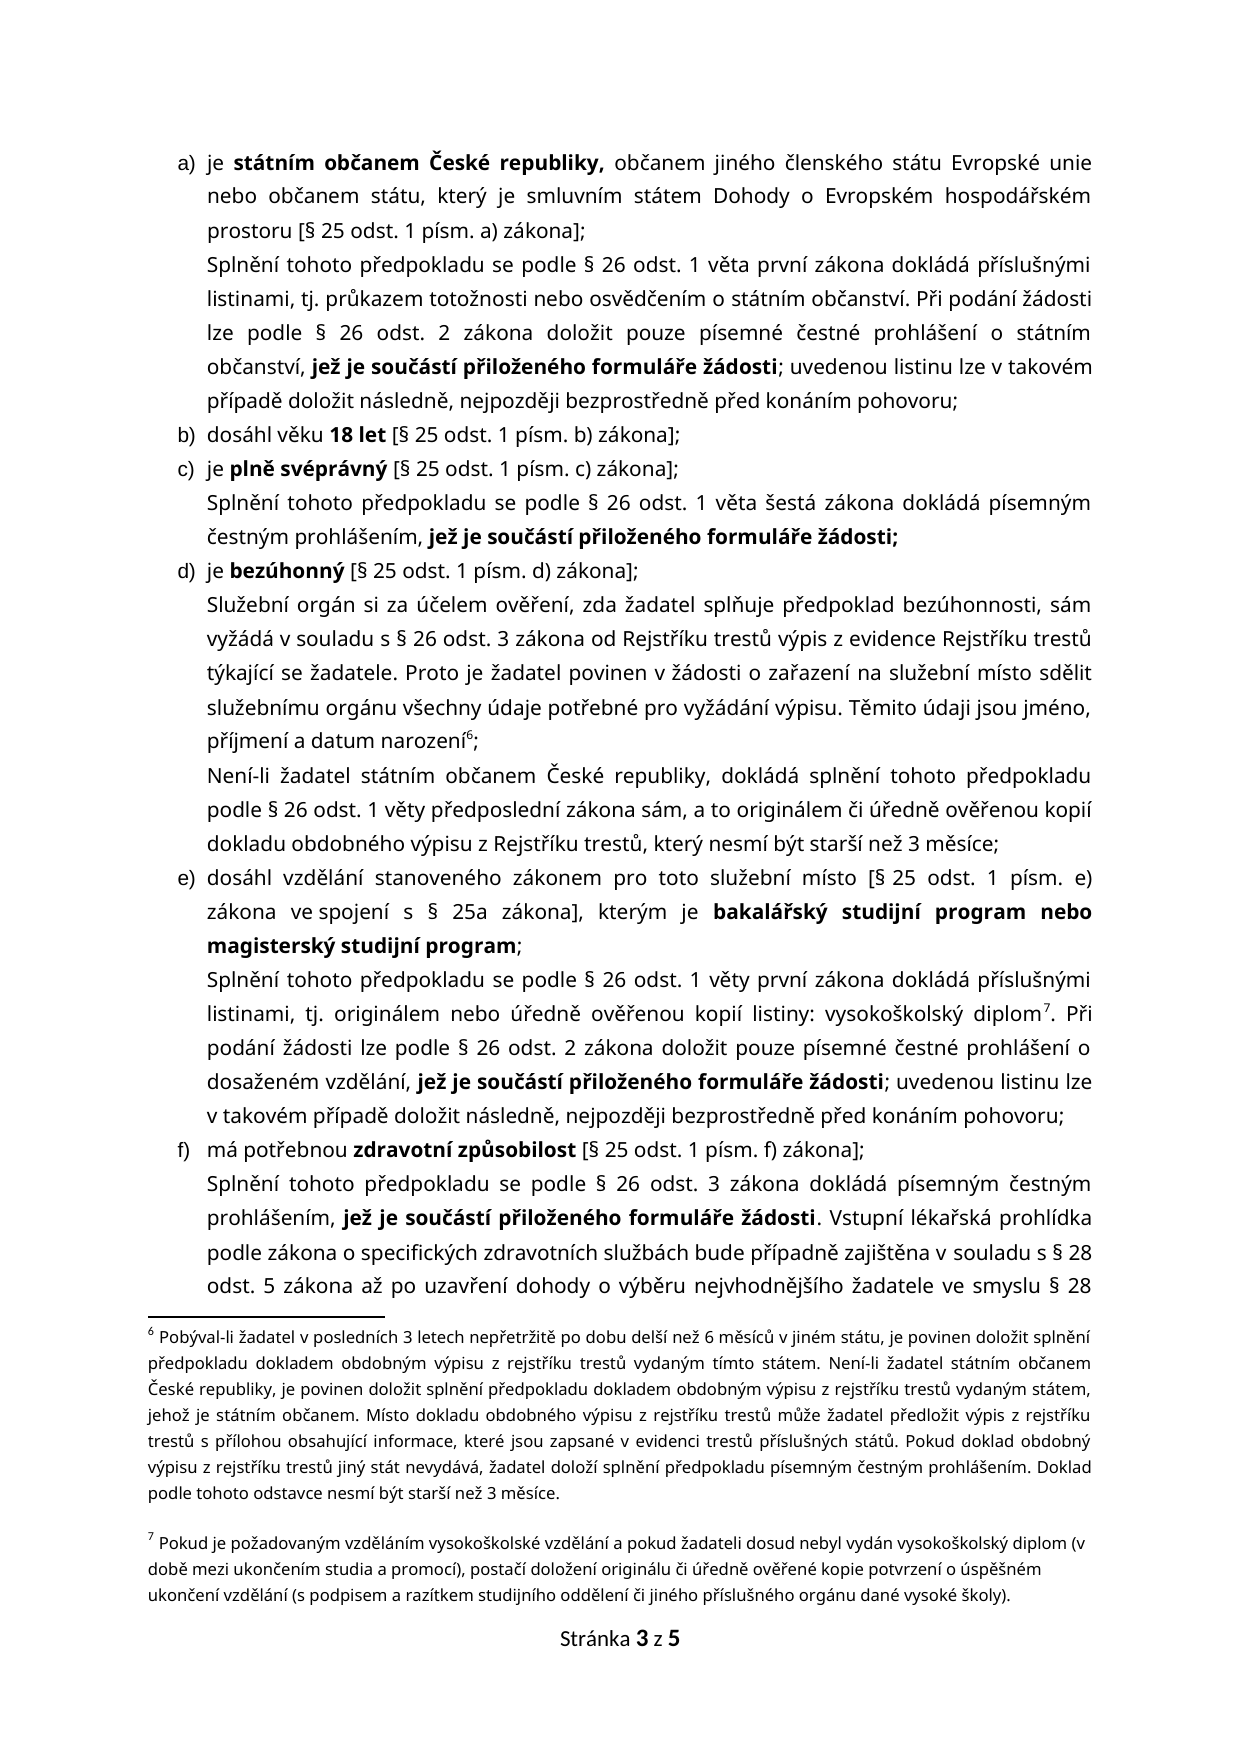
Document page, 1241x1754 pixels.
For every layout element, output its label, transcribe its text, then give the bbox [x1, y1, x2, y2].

list je bezúhonný [§ 25 odst. 1 písm. d) zákona]; [177, 556, 1093, 585]
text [207, 1169, 1093, 1300]
text Splnění tohoto předpokladu se podle § 26 odst. 1 věta šestá zákona dokládá písemným čestným prohlášením, jež je součástí přiloženého formuláře žádosti; [207, 488, 1093, 551]
list je státním občanem České republiky, občanem jiného členského státu Evropské unie nebo občanem státu, který je smluvním státem Dohody o Evropském hospodářském prostoru [§ 25 odst. 1 písm. a) zákona]; [177, 148, 1093, 244]
list dosáhl věku 18 let [§ 25 odst. 1 písm. b) zákona]; [177, 420, 1093, 448]
list dosáhl vzdělání stanoveného zákonem pro toto služební místo [§ 25 odst. 1 písm. e) zákona ve spojení s § 25a zákona], kterým je bakalářský studijní program nebo magisterský studijní program; [177, 863, 1093, 959]
list má potřebnou zdravotní způsobilost [§ 25 odst. 1 písm. f) zákona]; [177, 1135, 1093, 1164]
text Splnění tohoto předpokladu se podle § 26 odst. 1 věty první zákona dokládá příslušnými listinami, tj. originálem nebo úředně ověřenou kopií listiny: vysokoškolský diplom. Při podání žádosti lze podle § 26 odst. 2 zákona doložit pouze písemné čestné prohlášení o dosaženém vzdělání, jež je součástí přiloženého formuláře žádosti; uvedenou listinu lze v takovém případě doložit následně, nejpozději bezprostředně před konáním pohovoru; [207, 965, 1093, 1130]
list je plně svéprávný [§ 25 odst. 1 písm. c) zákona]; [177, 454, 1093, 483]
text Služební orgán si za účelem ověření, zda žadatel splňuje předpoklad bezúhonnosti, sám vyžádá v souladu s § 26 odst. 3 zákona od Rejstříku trestů výpis z evidence Rejstříku trestů týkající se žadatele. Proto je žadatel povinen v žádosti o zařazení na služební místo sdělit služebnímu orgánu všechny údaje potřebné pro vyžádání výpisu. Těmito údaji jsou jméno, příjmení a datum narození; [207, 590, 1093, 755]
text Není-li žadatel státním občanem České republiky, dokládá splnění tohoto předpokladu podle § 26 odst. 1 věty předposlední zákona sám, a to originálem či úředně ověřenou kopií dokladu obdobného výpisu z Rejstříku trestů, který nesmí být starší než 3 měsíce; [207, 761, 1093, 857]
text Splnění tohoto předpokladu se podle § 26 odst. 1 věta první zákona dokládá příslušnými listinami, tj. průkazem totožnosti nebo osvědčením o státním občanství. Při podání žádosti lze podle § 26 odst. 2 zákona doložit pouze písemné čestné prohlášení o státním občanství, jež je součástí přiloženého formuláře žádosti; uvedenou listinu lze v takovém případě doložit následně, nejpozději bezprostředně před konáním pohovoru; [207, 250, 1093, 414]
